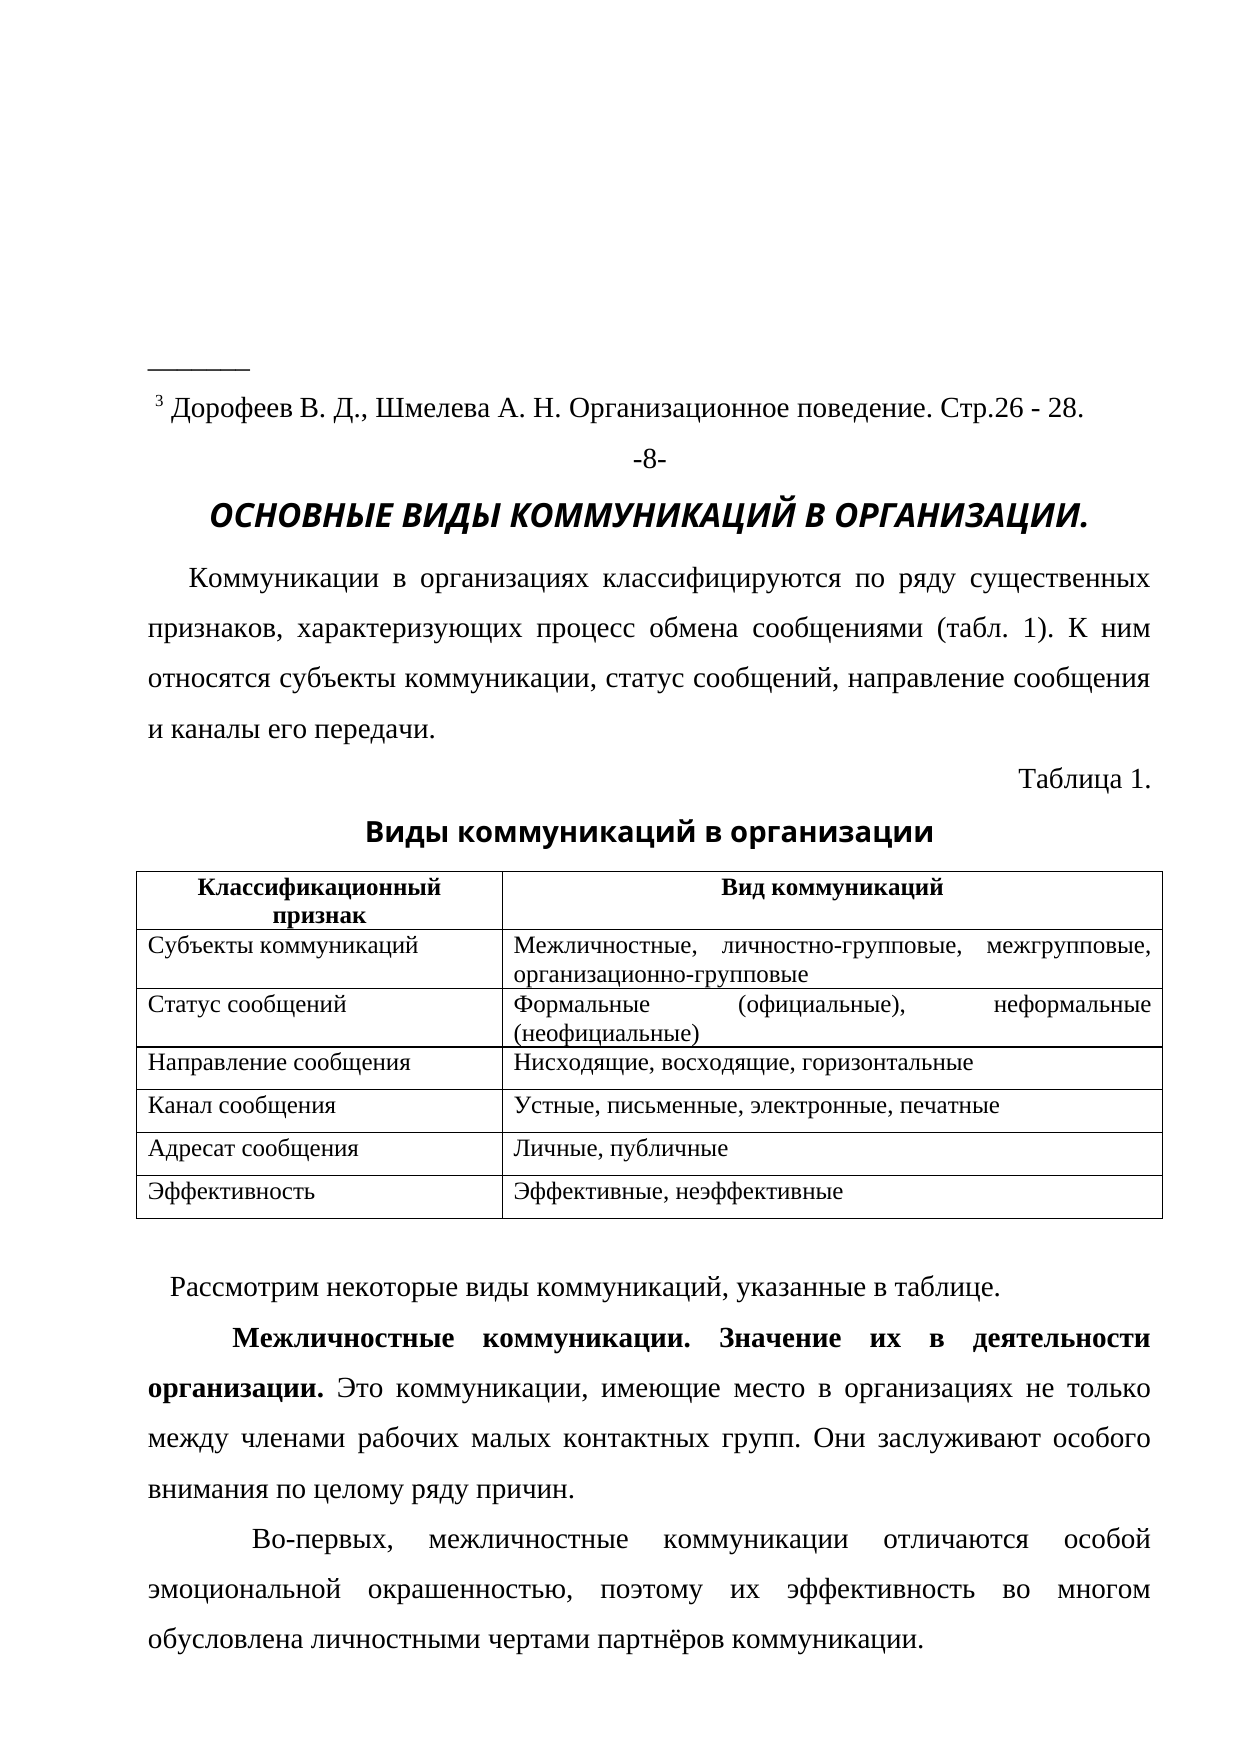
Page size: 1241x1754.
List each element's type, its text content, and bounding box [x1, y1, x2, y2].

text Межличностные коммуникации. Значение их в деятельности организации. Это коммуникации, имеющие место в организациях не только между членами рабочих малых контактных групп. Они заслуживают особого внимания по целому ряду причин. [148, 1320, 1152, 1504]
text ОСНОВНЫЕ ВИДЫ КОММУНИКАЦИЙ В ОРГАНИЗАЦИИ. [148, 492, 1152, 537]
table_cell Личные, публичные [503, 1133, 1162, 1175]
table_header Классификационный признак [137, 872, 502, 929]
table_cell Межличностные, личностно-групповые, межгрупповые, организационно-групповые [503, 930, 1162, 988]
text _______ [148, 340, 1152, 374]
text 3 Дорофеев В. Д., Шмелева А. Н. Организационное поведение. Стр.26 - 28. [148, 391, 1152, 424]
table_cell Статус сообщений [137, 989, 502, 1046]
table_cell Устные, письменные, электронные, печатные [503, 1090, 1162, 1132]
table_cell Формальные (официальные), неформальные (неофициальные) [503, 989, 1162, 1046]
table_cell Канал сообщения [137, 1090, 502, 1132]
text -8- [148, 441, 1152, 475]
table_header Вид коммуникаций [503, 872, 1162, 929]
text Коммуникации в организациях классифицируются по ряду существенных признаков, характеризующих процесс обмена сообщениями (табл. 1). К ним относятся субъекты коммуникации, статус сообщений, направление сообщения и каналы его передачи. [148, 560, 1152, 744]
table_cell Субъекты коммуникаций [137, 930, 502, 988]
text Виды коммуникаций в организации [148, 811, 1152, 851]
table_cell Эффективность [137, 1176, 502, 1218]
table_cell Эффективные, неэффективные [503, 1176, 1162, 1218]
table_cell Направление сообщения [137, 1048, 502, 1089]
table_cell Нисходящие, восходящие, горизонтальные [503, 1048, 1162, 1089]
table_cell Адресат сообщения [137, 1133, 502, 1175]
text Во-первых, межличностные коммуникации отличаются особой эмоциональной окрашенностью, поэтому их эффективность во многом обусловлена личностными чертами партнёров коммуникации. [148, 1521, 1152, 1655]
text Таблица 1. [148, 761, 1152, 794]
text Рассмотрим некоторые виды коммуникаций, указанные в таблице. [148, 1269, 1152, 1303]
